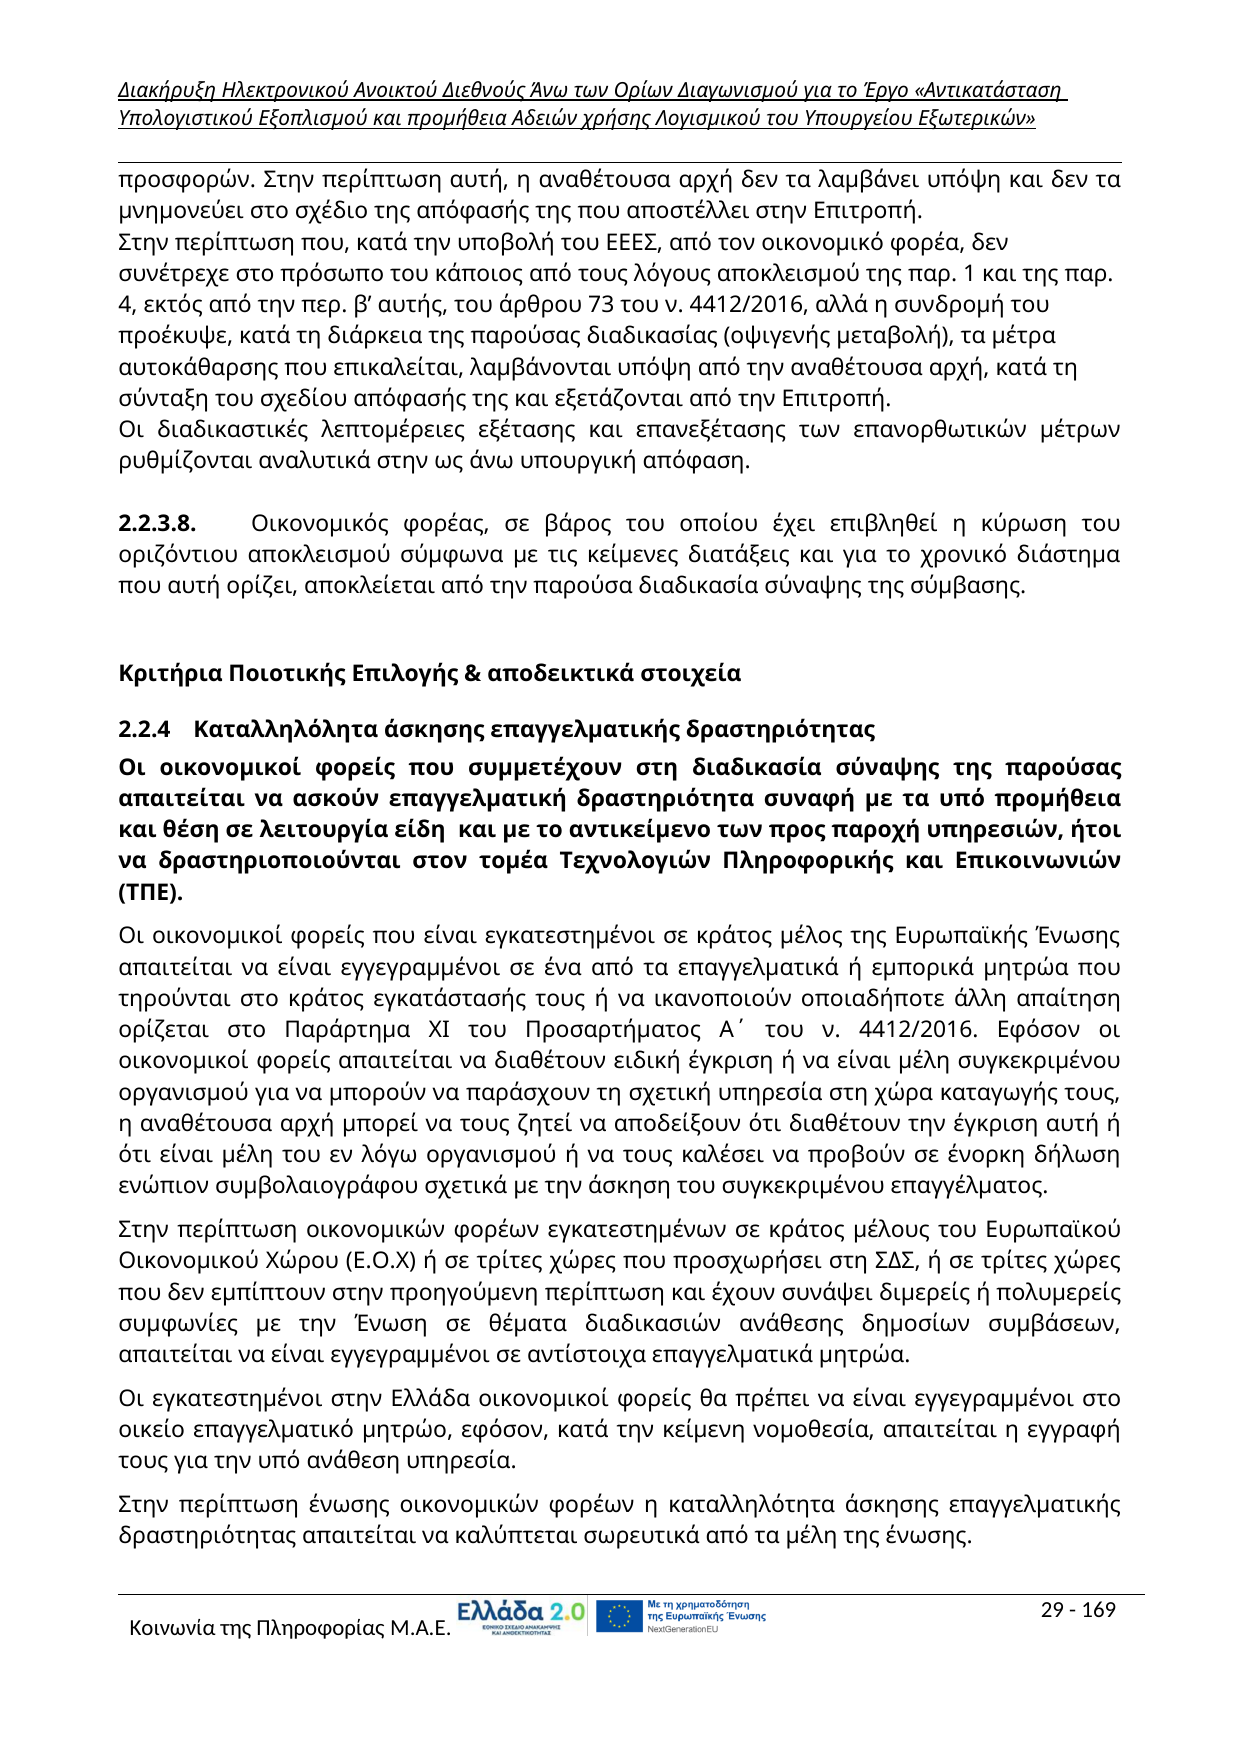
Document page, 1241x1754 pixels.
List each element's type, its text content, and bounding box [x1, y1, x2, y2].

list Οικονομικός φορέας, σε βάρος του οποίου έχει επιβληθεί η κύρωση του οριζόντιου αποκλεισμού σύμφωνα με τις κείμενες διατάξεις και για το χρονικό διάστημα που αυτή ορίζει, αποκλείεται από την παρούσα διαδικασία σύναψης της σύμβασης. [118, 507, 1122, 601]
list Οι εγκατεστημένοι στην Ελλάδα οικονομικοί φορείς θα πρέπει να είναι εγγεγραμμένοι στο οικείο επαγγελματικό μητρώο, εφόσον, κατά την κείμενη νομοθεσία, απαιτείται η εγγραφή τους για την υπό ανάθεση υπηρεσία. [118, 1382, 1122, 1476]
text Οι οικονομικοί φορείς που συμμετέχουν στη διαδικασία σύναψης της παρούσας απαιτείται να ασκούν επαγγελματική δραστηριότητα συναφή με τα υπό προμήθεια και θέση σε λειτουργία είδη και με το αντικείμενο των προς παροχή υπηρεσιών, ήτοι να δραστηριοποιούνται στον τομέα Τεχνολογιών Πληροφορικής και Επικοινωνιών (ΤΠΕ). [118, 751, 1122, 907]
subtitle Καταλληλόλητα άσκησης επαγγελματικής δραστηριότητας [118, 713, 1122, 744]
list Στην περίπτωση ένωσης οικονομικών φορέων η καταλληλότητα άσκησης επαγγελματικής δραστηριότητας απαιτείται να καλύπτεται σωρευτικά από τα μέλη της ένωσης. [118, 1488, 1122, 1551]
list Στην περίπτωση οικονομικών φορέων εγκατεστημένων σε κράτος μέλους του Ευρωπαϊκού Οικονομικού Χώρου (Ε.Ο.Χ) ή σε τρίτες χώρες που προσχωρήσει στη ΣΔΣ, ή σε τρίτες χώρες που δεν εμπίπτουν στην προηγούμενη περίπτωση και έχουν συνάψει διμερείς ή πολυμερείς συμφωνίες με την Ένωση σε θέματα διαδικασιών ανάθεσης δημοσίων συμβάσεων, απαιτείται να είναι εγγεγραμμένοι σε αντίστοιχα επαγγελματικά μητρώα. [118, 1213, 1122, 1369]
picture [456, 1595, 770, 1636]
subtitle Κριτήρια Ποιοτικής Επιλογής & αποδεικτικά στοιχεία [118, 657, 1122, 688]
list Οι οικονομικοί φορείς που είναι εγκατεστημένοι σε κράτος μέλος της Ευρωπαϊκής Ένωσης απαιτείται να είναι εγγεγραμμένοι σε ένα από τα επαγγελματικά ή εμπορικά μητρώα που τηρούνται στο κράτος εγκατάστασής τους ή να ικανοποιούν οποιαδήποτε άλλη απαίτηση ορίζεται στο Παράρτημα XI του Προσαρτήματος Α΄ του ν. 4412/2016. Εφόσον οι οικονομικοί φορείς απαιτείται να διαθέτουν ειδική έγκριση ή να είναι μέλη συγκεκριμένου οργανισμού για να μπορούν να παράσχουν τη σχετική υπηρεσία στη χώρα καταγωγής τους, η αναθέτουσα αρχή μπορεί να τους ζητεί να αποδείξουν ότι διαθέτουν την έγκριση αυτή ή ότι είναι μέλη του εν λόγω οργανισμού ή να τους καλέσει να προβούν σε ένορκη δήλωση ενώπιον συμβολαιογράφου σχετικά με την άσκηση του συγκεκριμένου επαγγέλματος. [118, 919, 1122, 1201]
text Στην περίπτωση που, κατά την υποβολή του ΕΕΕΣ, από τον οικονομικό φορέα, δεν συνέτρεχε στο πρόσωπο του κάποιος από τους λόγους αποκλεισμού της παρ. 1 και της παρ. 4, εκτός από την περ. β’ αυτής, του άρθρου 73 του ν. 4412/2016, αλλά η συνδρομή του προέκυψε, κατά τη διάρκεια της παρούσας διαδικασίας (οψιγενής μεταβολή), τα μέτρα αυτοκάθαρσης που επικαλείται, λαμβάνονται υπόψη από την αναθέτουσα αρχή, κατά τη σύνταξη του σχεδίου απόφασής της και εξετάζονται από την Επιτροπή. [118, 226, 1122, 413]
text Οι διαδικαστικές λεπτομέρειες εξέτασης και επανεξέτασης των επανορθωτικών μέτρων ρυθμίζονται αναλυτικά στην ως άνω υπουργική απόφαση. [118, 413, 1122, 476]
